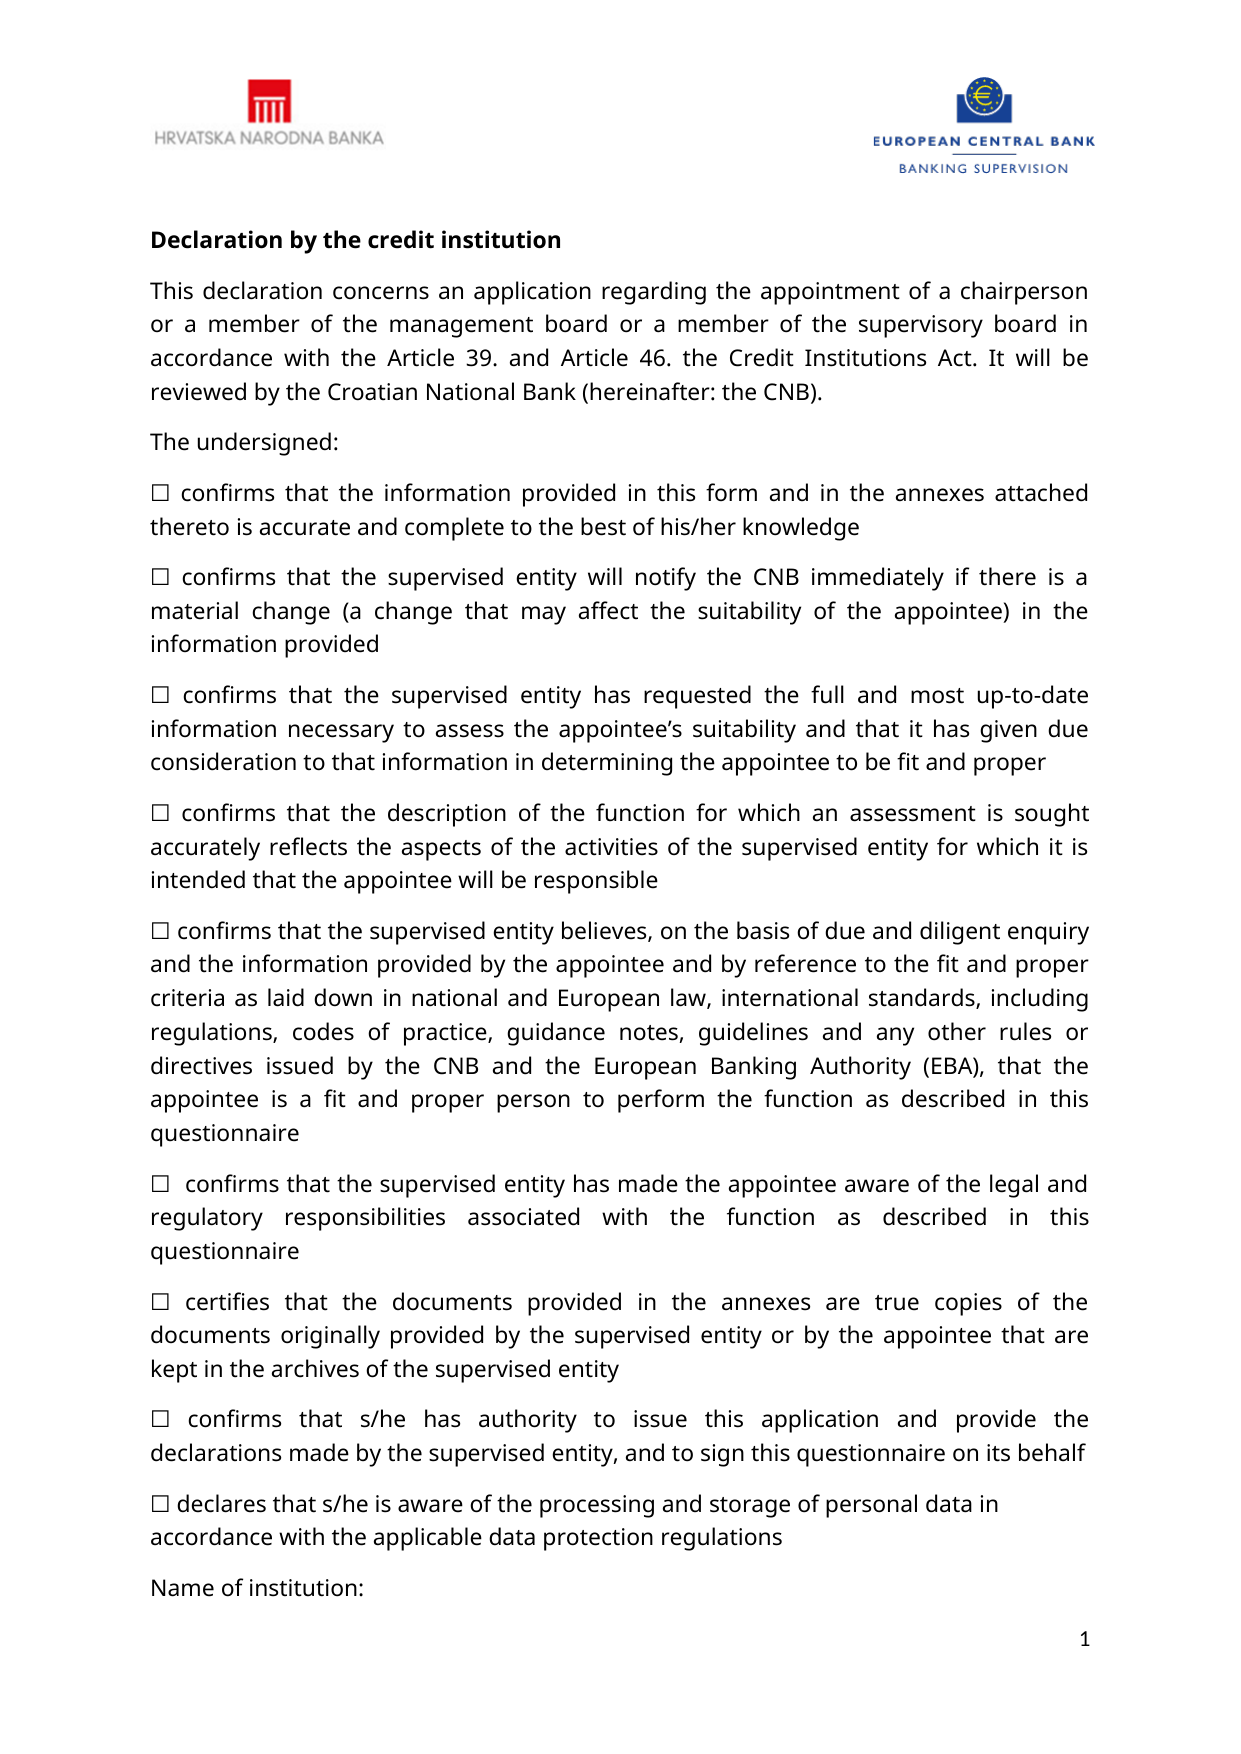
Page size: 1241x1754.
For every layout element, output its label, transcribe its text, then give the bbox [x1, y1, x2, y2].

text ☐ confirms that s/he has authority to issue this application and provide the declarations made by the supervised entity, and to sign this questionnaire on its behalf [150, 1403, 1090, 1468]
text ☐ confirms that the supervised entity has requested the full and most up-to-date information necessary to assess the appointee’s suitability and that it has given due consideration to that information in determining the appointee to be fit and proper [150, 679, 1090, 777]
picture [150, 73, 387, 174]
text ☐ certifies that the documents provided in the annexes are true copies of the documents originally provided by the supervised entity or by the appointee that are kept in the archives of the supervised entity [150, 1285, 1090, 1384]
text ☐ declares that s/he is aware of the processing and storage of personal data in accordance with the applicable data protection regulations [150, 1487, 1090, 1552]
text Name of institution: [150, 1572, 1090, 1603]
picture [873, 77, 1096, 174]
text This declaration concerns an application regarding the appointment of a chairperson or a member of the management board or a member of the supervisory board in accordance with the Article 39. and Article 46. the Credit Institutions Act. It will be reviewed by the Croatian National Bank (hereinafter: the CNB). [150, 274, 1090, 407]
text ☐ confirms that the description of the function for which an assessment is sought accurately reflects the aspects of the activities of the supervised entity for which it is intended that the appointee will be responsible [150, 797, 1090, 895]
text ☐ confirms that the supervised entity believes, on the basis of due and diligent enquiry and the information provided by the appointee and by reference to the fit and proper criteria as laid down in national and European law, international standards, including regulations, codes of practice, guidance notes, guidelines and any other rules or directives issued by the CNB and the European Banking Authority (EBA), that the appointee is a fit and proper person to perform the function as described in this questionnaire [150, 914, 1090, 1148]
text ☐ confirms that the information provided in this form and in the annexes attached thereto is accurate and complete to the best of his/her knowledge [150, 477, 1090, 542]
text Declaration by the credit institution [150, 224, 1090, 255]
text ☐ confirms that the supervised entity has made the appointee aware of the legal and regulatory responsibilities associated with the function as described in this questionnaire [150, 1167, 1090, 1266]
text ☐ confirms that the supervised entity will notify the CNB immediately if there is a material change (a change that may affect the suitability of the appointee) in the information provided [150, 561, 1090, 659]
text The undersigned: [150, 426, 1090, 457]
